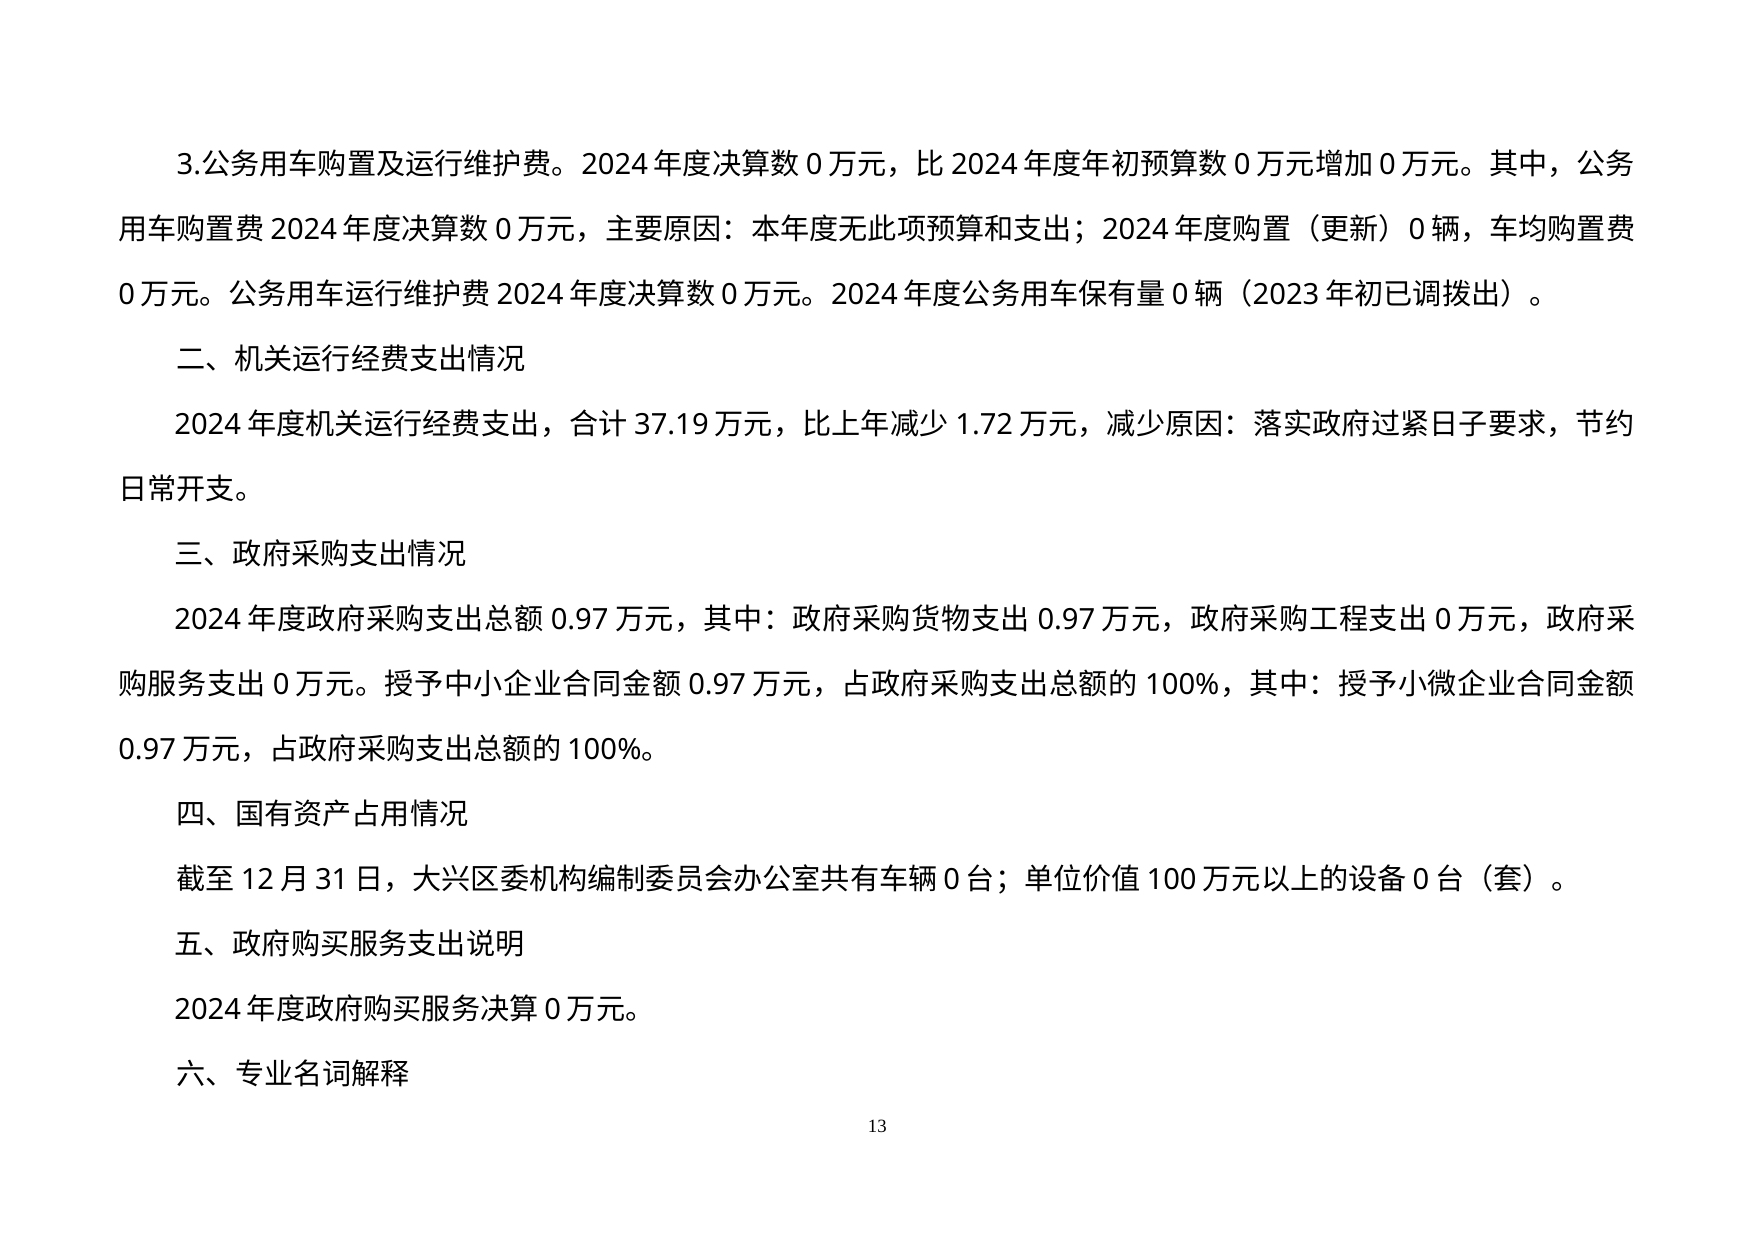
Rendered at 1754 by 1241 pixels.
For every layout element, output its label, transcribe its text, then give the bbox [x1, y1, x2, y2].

text 二、机关运行经费支出情况 [118, 324, 1636, 389]
text 三、政府采购支出情况 [174, 519, 1636, 584]
text 五、政府购买服务支出说明 [118, 909, 1636, 974]
text 2024年度政府购买服务决算0万元。 [118, 974, 1636, 1039]
text 六、专业名词解释 [118, 1039, 1636, 1104]
text 2024年度政府采购支出总额0.97万元，其中：政府采购货物支出0.97万元，政府采购工程支出0万元，政府采购服务支出0万元。授予中小企业合同金额0.97万元，占政府采购支出总额的100%，其中：授予小微企业合同金额0.97万元，占政府采购支出总额的100%。 [118, 584, 1636, 779]
text 截至12月31日，大兴区委机构编制委员会办公室共有车辆0台；单位价值100万元以上的设备0台（套）。 [118, 844, 1636, 909]
text 2024年度机关运行经费支出，合计37.19万元，比上年减少1.72万元，减少原因：落实政府过紧日子要求，节约日常开支。 [118, 389, 1636, 519]
text 3.公务用车购置及运行维护费。2024年度决算数0万元，比2024年度年初预算数0万元增加0万元。其中，公务用车购置费2024年度决算数0万元，主要原因：本年度无此项预算和支出；2024年度购置（更新）0辆，车均购置费0万元。公务用车运行维护费2024年度决算数0万元。2024年度公务用车保有量0辆（2023年初已调拨出）。 [118, 129, 1636, 324]
text 四、国有资产占用情况 [118, 779, 1636, 844]
